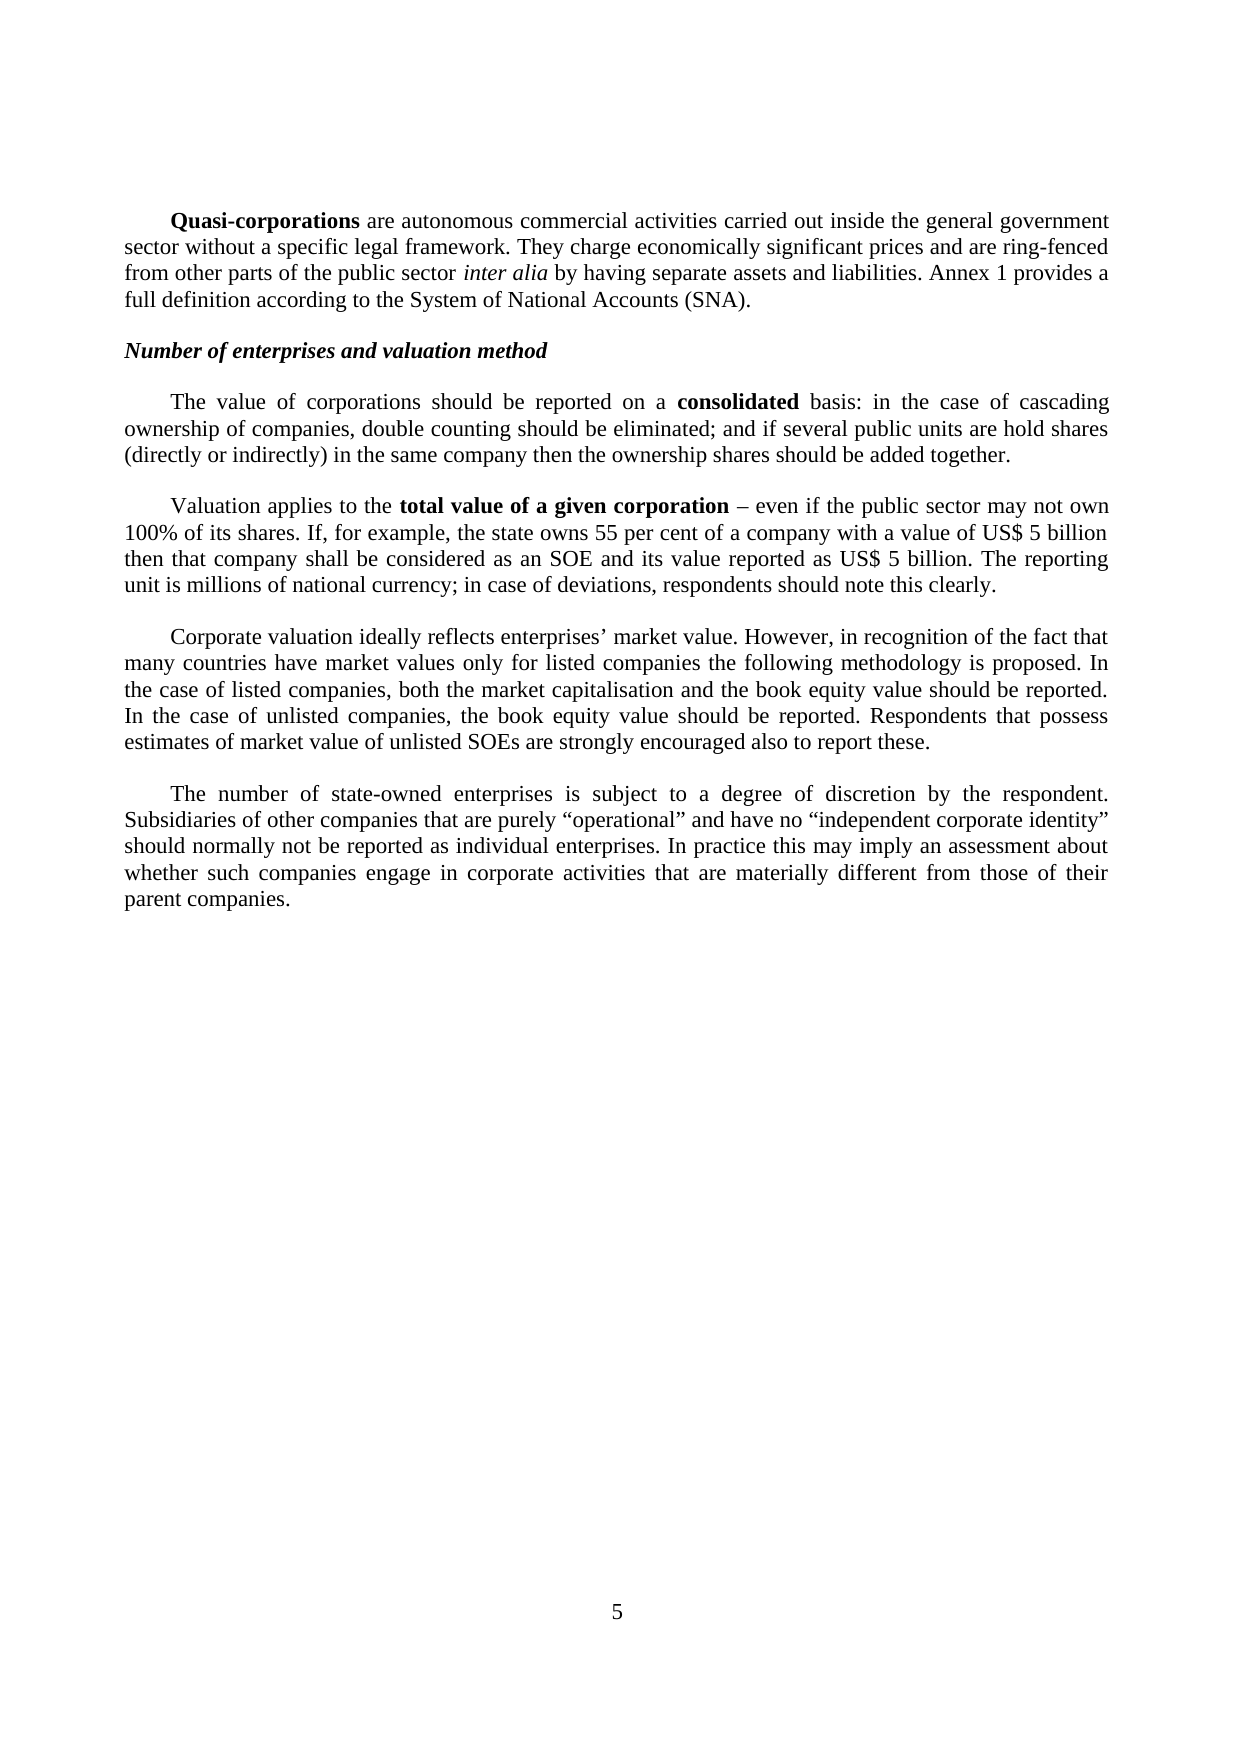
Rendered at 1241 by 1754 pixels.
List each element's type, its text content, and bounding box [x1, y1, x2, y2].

text Corporate valuation ideally reflects enterprises’ market value. However, in recognition of the fact that many countries have market values only for listed companies the following methodology is proposed. In the case of listed companies, both the market capitalisation and the book equity value should be reported. In the case of unlisted companies, the book equity value should be reported. Respondents that possess estimates of market value of unlisted SOEs are strongly encouraged also to report these. [124, 623, 1110, 755]
text The number of state-owned enterprises is subject to a degree of discretion by the respondent. Subsidiaries of other companies that are purely “operational” and have no “independent corporate identity” should normally not be reported as individual enterprises. In practice this may imply an assessment about whether such companies engage in corporate activities that are materially different from those of their parent companies. [124, 780, 1110, 911]
text Quasi-corporations are autonomous commercial activities carried out inside the general government sector without a specific legal framework. They charge economically significant prices and are ring-fenced from other parts of the public sector inter alia by having separate assets and liabilities. Annex 1 provides a full definition according to the System of National Accounts (SNA). [124, 207, 1110, 312]
text The value of corporations should be reported on a consolidated basis: in the case of cascading ownership of companies, double counting should be eliminated; and if several public units are hold shares (directly or indirectly) in the same company then the ownership shares should be added together. [124, 388, 1110, 467]
text Valuation applies to the total value of a given corporation – even if the public sector may not own 100% of its shares. If, for example, the state owns 55 per cent of a company with a value of US$ 5 billion then that company shall be considered as an SOE and its value reported as US$ 5 billion. The reporting unit is millions of national currency; in case of deviations, respondents should note this clearly. [124, 492, 1110, 598]
subtitle Number of enterprises and valuation method [124, 337, 1110, 363]
